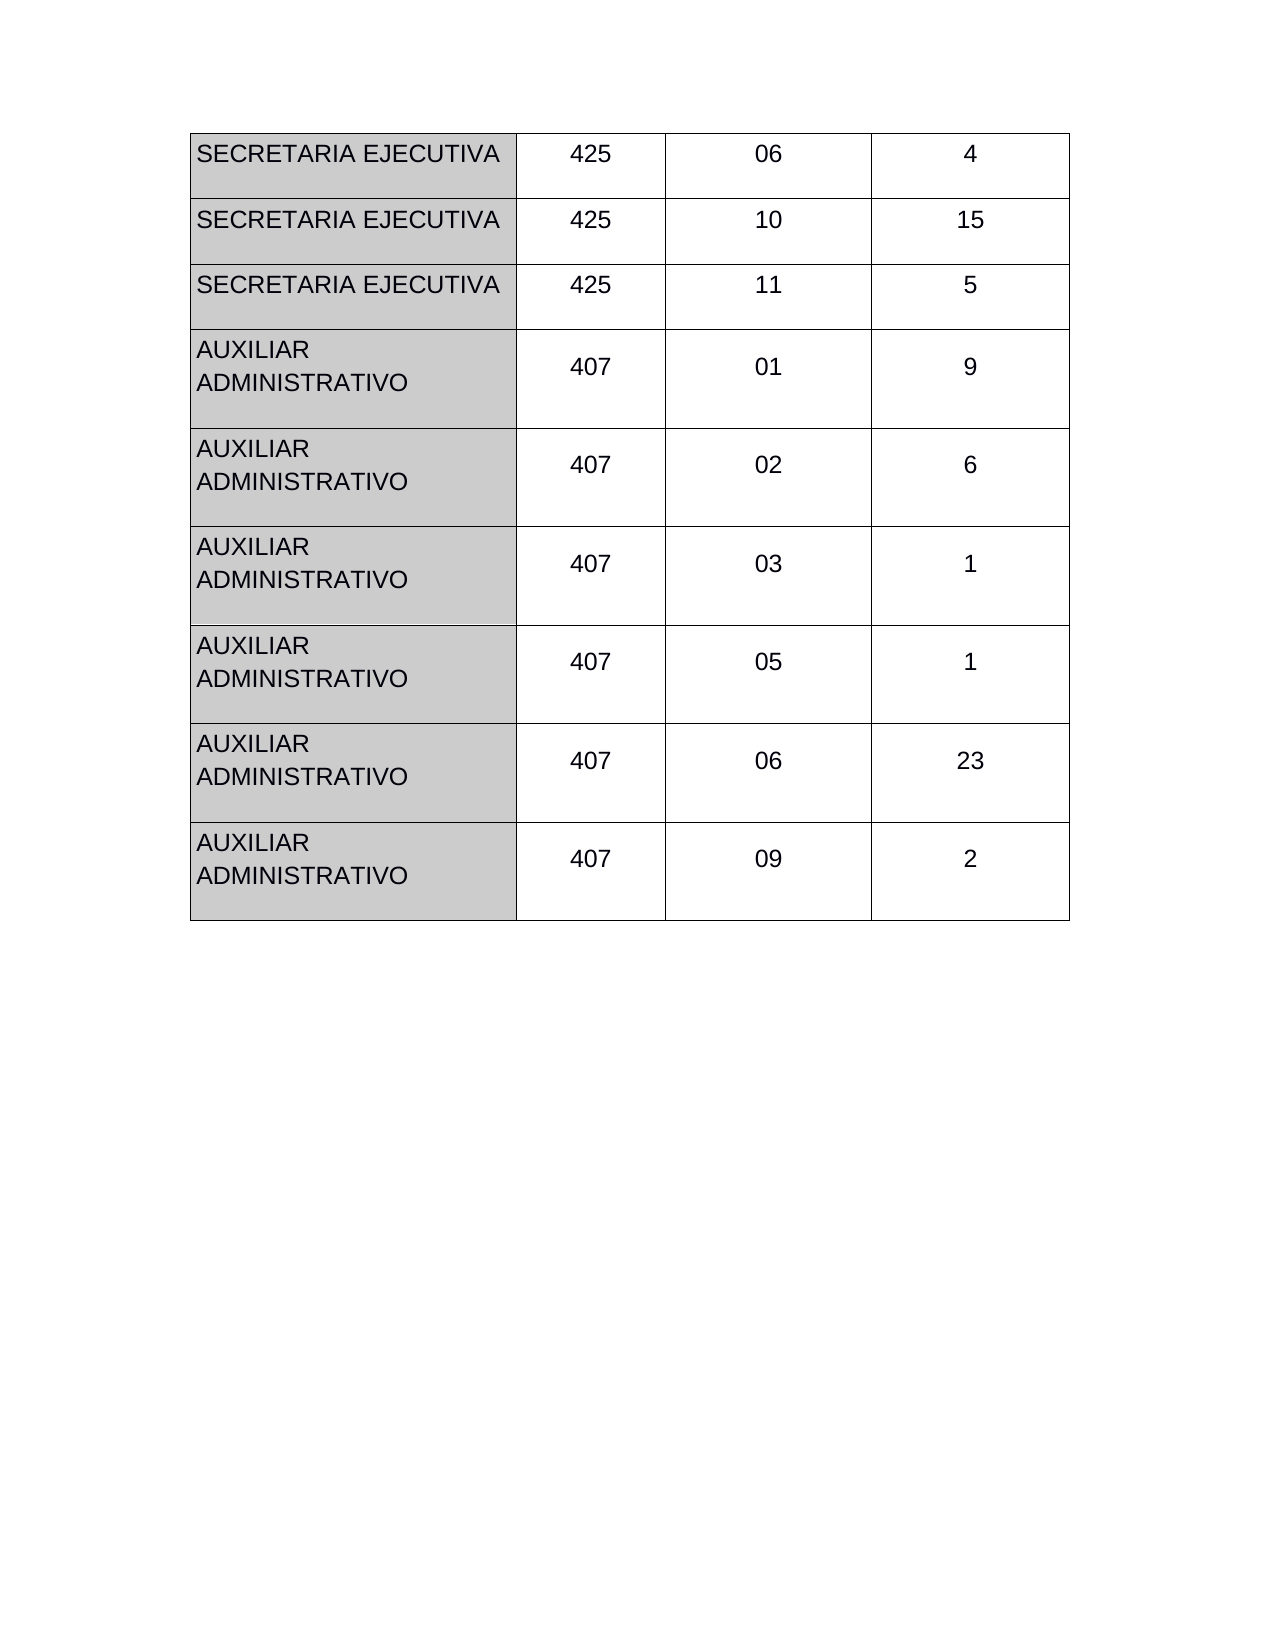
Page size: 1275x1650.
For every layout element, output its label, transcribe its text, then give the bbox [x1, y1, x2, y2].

table_cell 06 [666, 724, 871, 821]
table_cell 1 [872, 527, 1069, 624]
table_cell AUXILIAR ADMINISTRATIVO [191, 626, 516, 723]
table_cell 407 [517, 823, 665, 920]
table_cell 09 [666, 823, 871, 920]
table_cell AUXILIAR ADMINISTRATIVO [191, 724, 516, 821]
table_cell 407 [517, 626, 665, 723]
table_cell 425 [517, 265, 665, 329]
table_cell 5 [872, 265, 1069, 329]
table_cell 15 [872, 199, 1069, 264]
table_cell 05 [666, 626, 871, 723]
table_cell 1 [872, 626, 1069, 723]
table_cell 425 [517, 199, 665, 264]
table_cell AUXILIAR ADMINISTRATIVO [191, 330, 516, 428]
table_cell 23 [872, 724, 1069, 821]
table_cell AUXILIAR ADMINISTRATIVO [191, 429, 516, 526]
table_cell 03 [666, 527, 871, 624]
table_cell AUXILIAR ADMINISTRATIVO [191, 823, 516, 920]
table_cell AUXILIAR ADMINISTRATIVO [191, 527, 516, 624]
table_cell 06 [666, 134, 871, 198]
table_cell 11 [666, 265, 871, 329]
table_cell 2 [872, 823, 1069, 920]
table_cell 10 [666, 199, 871, 264]
table_cell 9 [872, 330, 1069, 428]
table_cell SECRETARIA EJECUTIVA [191, 265, 516, 329]
table_cell 02 [666, 429, 871, 526]
table_cell 407 [517, 724, 665, 821]
table_cell SECRETARIA EJECUTIVA [191, 199, 516, 264]
table_cell 425 [517, 134, 665, 198]
table_cell 6 [872, 429, 1069, 526]
table_cell 407 [517, 527, 665, 624]
table_cell 407 [517, 429, 665, 526]
table_cell SECRETARIA EJECUTIVA [191, 134, 516, 198]
table_cell 01 [666, 330, 871, 428]
table_cell 4 [872, 134, 1069, 198]
table_cell 407 [517, 330, 665, 428]
